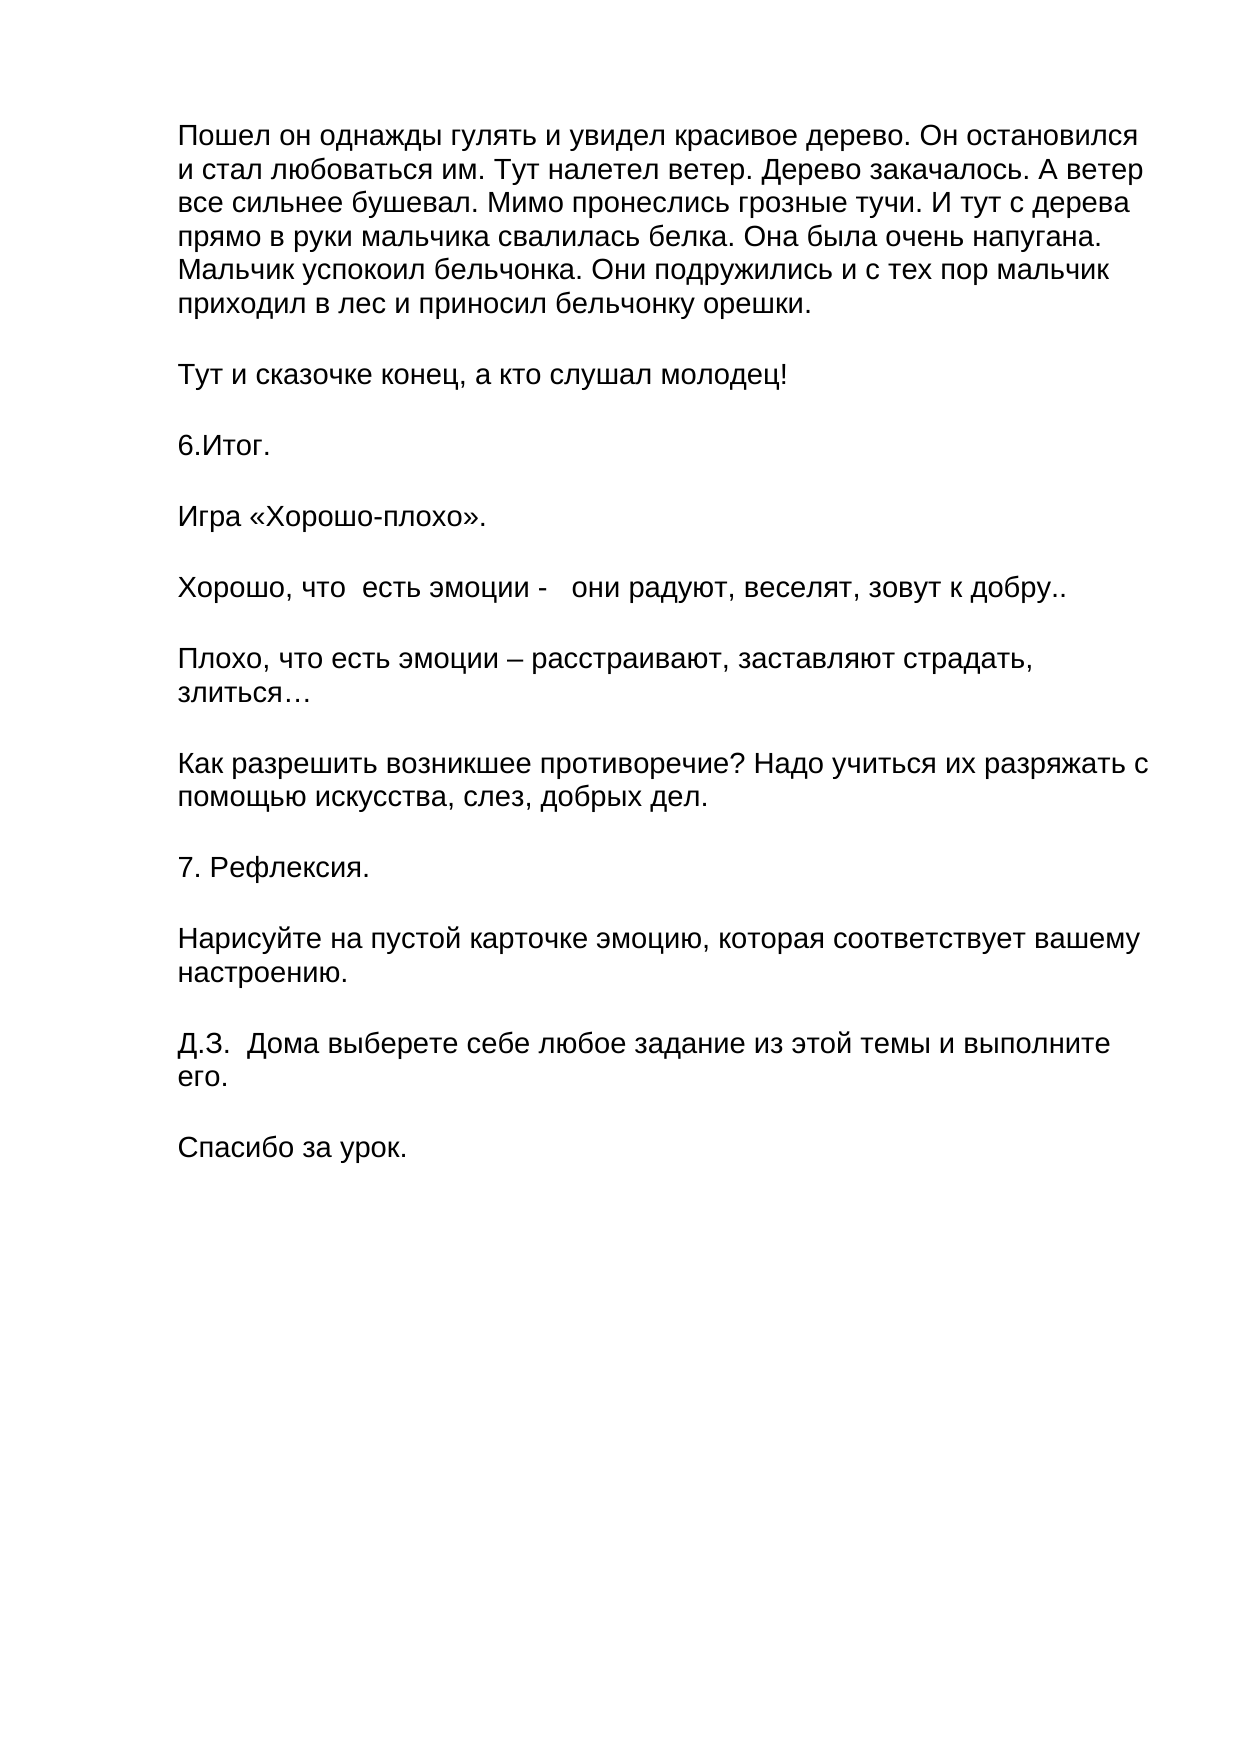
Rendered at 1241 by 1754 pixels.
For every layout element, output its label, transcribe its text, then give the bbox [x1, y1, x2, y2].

text 7. Рефлексия. [177, 850, 1152, 884]
text Хорошо, что есть эмоции - они радуют, веселят, зовут к добру.. [177, 570, 1152, 603]
text Плохо, что есть эмоции – расстраивают, заставляют страдать, злиться… [177, 641, 1152, 708]
text Спасибо за урок. [177, 1130, 1152, 1164]
text Пошел он однажды гулять и увидел красивое дерево. Он остановился и стал любоваться им. Тут налетел ветер. Дерево закачалось. А ветер все сильнее бушевал. Мимо пронеслись грозные тучи. И тут с дерева прямо в руки мальчика свалилась белка. Она была очень напугана. Мальчик успокоил бельчонка. Они подружились и с тех пор мальчик приходил в лес и приносил бельчонку орешки. [177, 118, 1152, 319]
text Нарисуйте на пустой карточке эмоцию, которая соответствует вашему настроению. [177, 921, 1152, 988]
text Игра «Хорошо-плохо». [177, 499, 1152, 532]
text Как разрешить возникшее противоречие? Надо учиться их разряжать с помощью искусства, слез, добрых дел. [177, 746, 1152, 813]
text 6.Итог. [177, 428, 1152, 461]
text Д.З. Дома выберете себе любое задание из этой темы и выполните его. [177, 1026, 1152, 1093]
text Тут и сказочке конец, а кто слушал молодец! [177, 357, 1152, 390]
